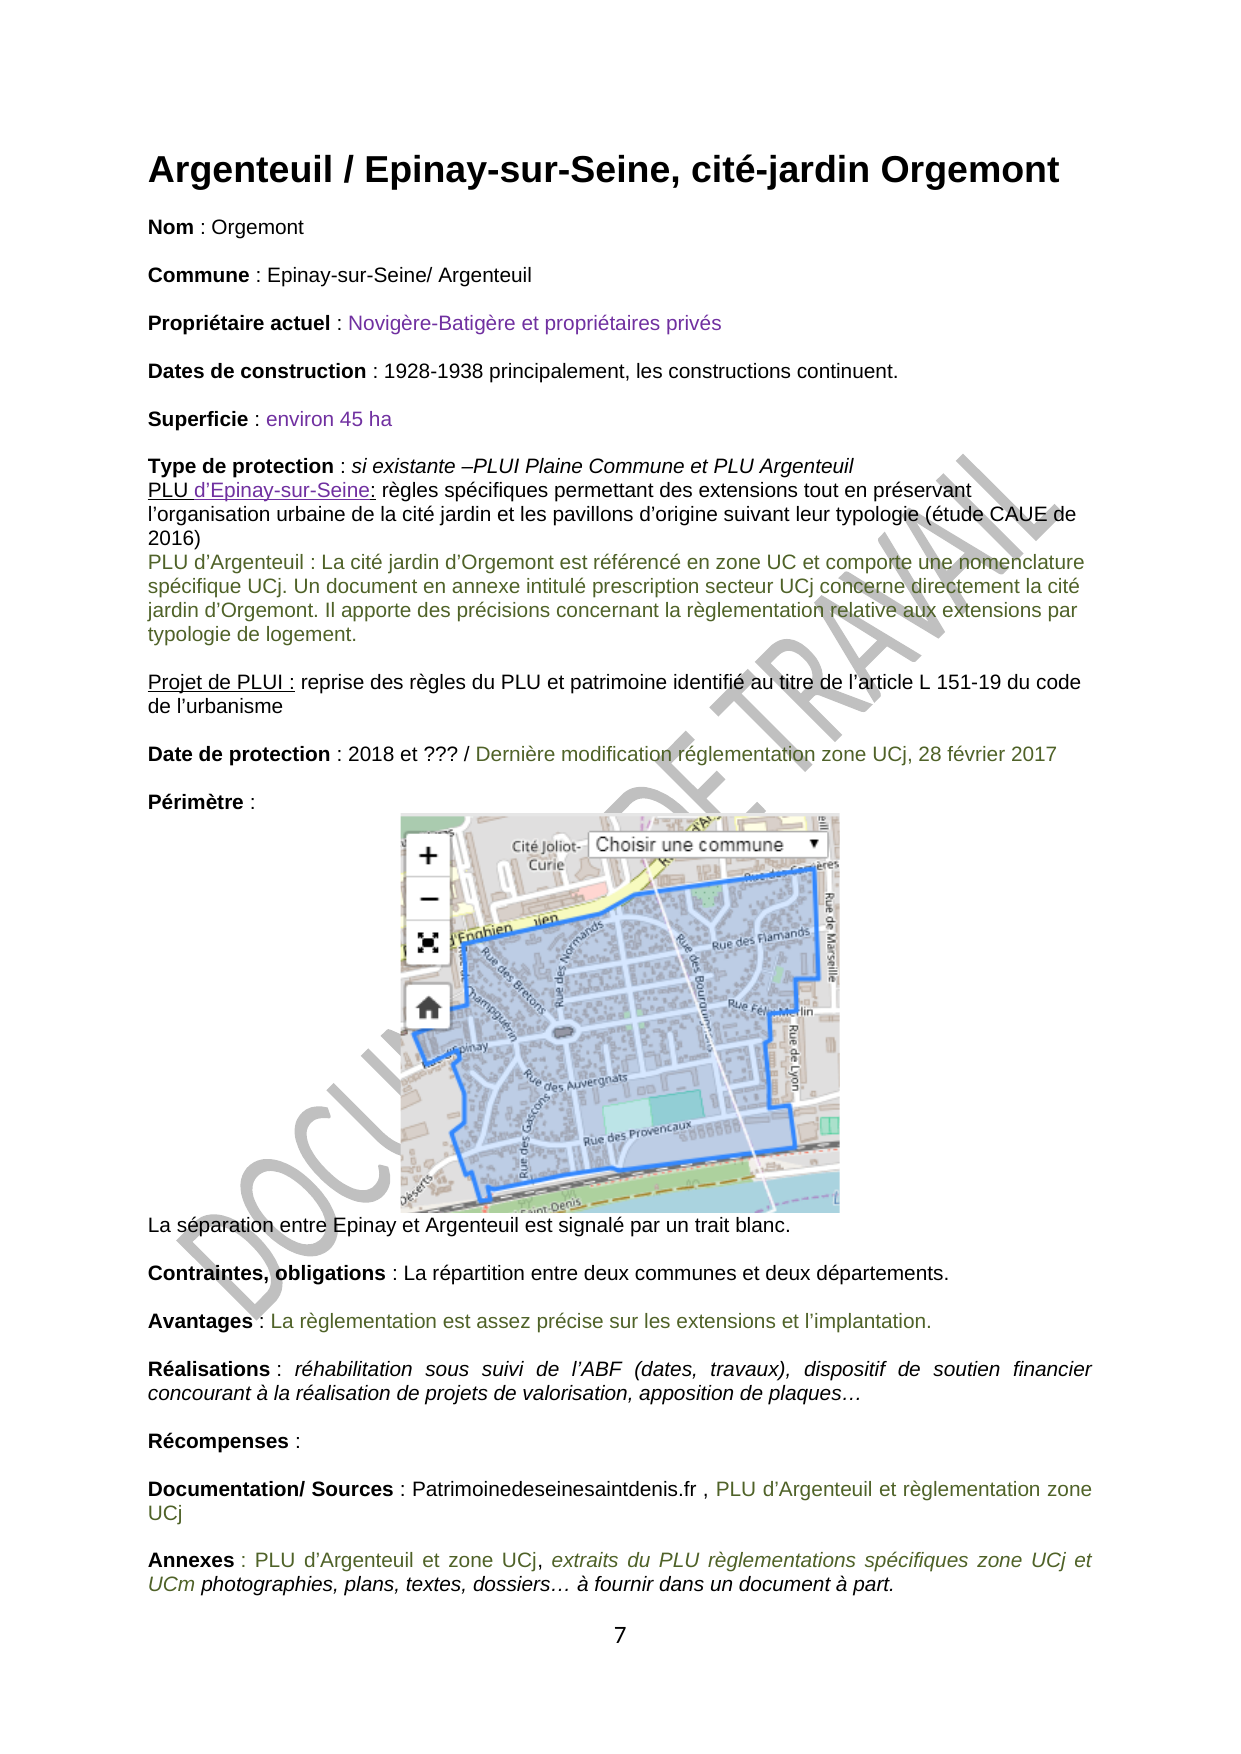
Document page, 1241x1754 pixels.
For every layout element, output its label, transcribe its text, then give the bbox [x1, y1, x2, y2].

text Récompenses : [148, 1428, 1093, 1452]
text Superficie : environ 45 ha [148, 406, 1093, 430]
text Propriétaire actuel : Novigère-Batigère et propriétaires privés [148, 311, 1093, 334]
text Périmètre : [148, 790, 1093, 814]
text Date de protection : 2018 et ??? / Dernière modification réglementation zone UCj, 28 février 2017 [148, 742, 1093, 766]
text Annexes : PLU d’Argenteuil et zone UCj, extraits du PLU règlementations spécifiques zone UCj et UCm photographies, plans, textes, dossiers… à fournir dans un document à part. [148, 1548, 1093, 1596]
picture [400, 813, 840, 1213]
text PLU d’Argenteuil : La cité jardin d’Orgemont est référencé en zone UC et comporte une nomenclature spécifique UCj. Un document en annexe intitulé prescription secteur UCj concerne directement la cité jardin d’Orgemont. Il apporte des précisions concernant la règlementation relative aux extensions par typologie de logement. [148, 550, 1093, 646]
text Nom : Orgemont [148, 215, 1093, 239]
text Projet de PLUI : reprise des règles du PLU et patrimoine identifié au titre de l’article L 151-19 du code de l’urbanisme [148, 670, 1093, 718]
text Commune : Epinay-sur-Seine/ Argenteuil [148, 263, 1093, 287]
text Dates de construction : 1928-1938 principalement, les constructions continuent. [148, 358, 1093, 382]
text Type de protection : si existante –PLUI Plaine Commune et PLU Argenteuil [148, 454, 1093, 478]
text Argenteuil / Epinay-sur-Seine, cité-jardin Orgemont [148, 148, 1093, 191]
text Documentation/ Sources : Patrimoinedeseinesaintdenis.fr , PLU d’Argenteuil et règlementation zone UCj [148, 1476, 1093, 1524]
text Avantages : La règlementation est assez précise sur les extensions et l’implantation. [148, 1309, 1093, 1333]
text Réalisations : réhabilitation sous suivi de l’ABF (dates, travaux), dispositif de soutien financier concourant à la réalisation de projets de valorisation, apposition de plaques… [148, 1357, 1093, 1404]
text Contraintes, obligations : La répartition entre deux communes et deux départements. [148, 1261, 1093, 1285]
text La séparation entre Epinay et Argenteuil est signalé par un trait blanc. [148, 1213, 1093, 1237]
text PLU d’Epinay-sur-Seine: règles spécifiques permettant des extensions tout en préservant l’organisation urbaine de la cité jardin et les pavillons d’origine suivant leur typologie (étude CAUE de 2016) [148, 478, 1093, 550]
